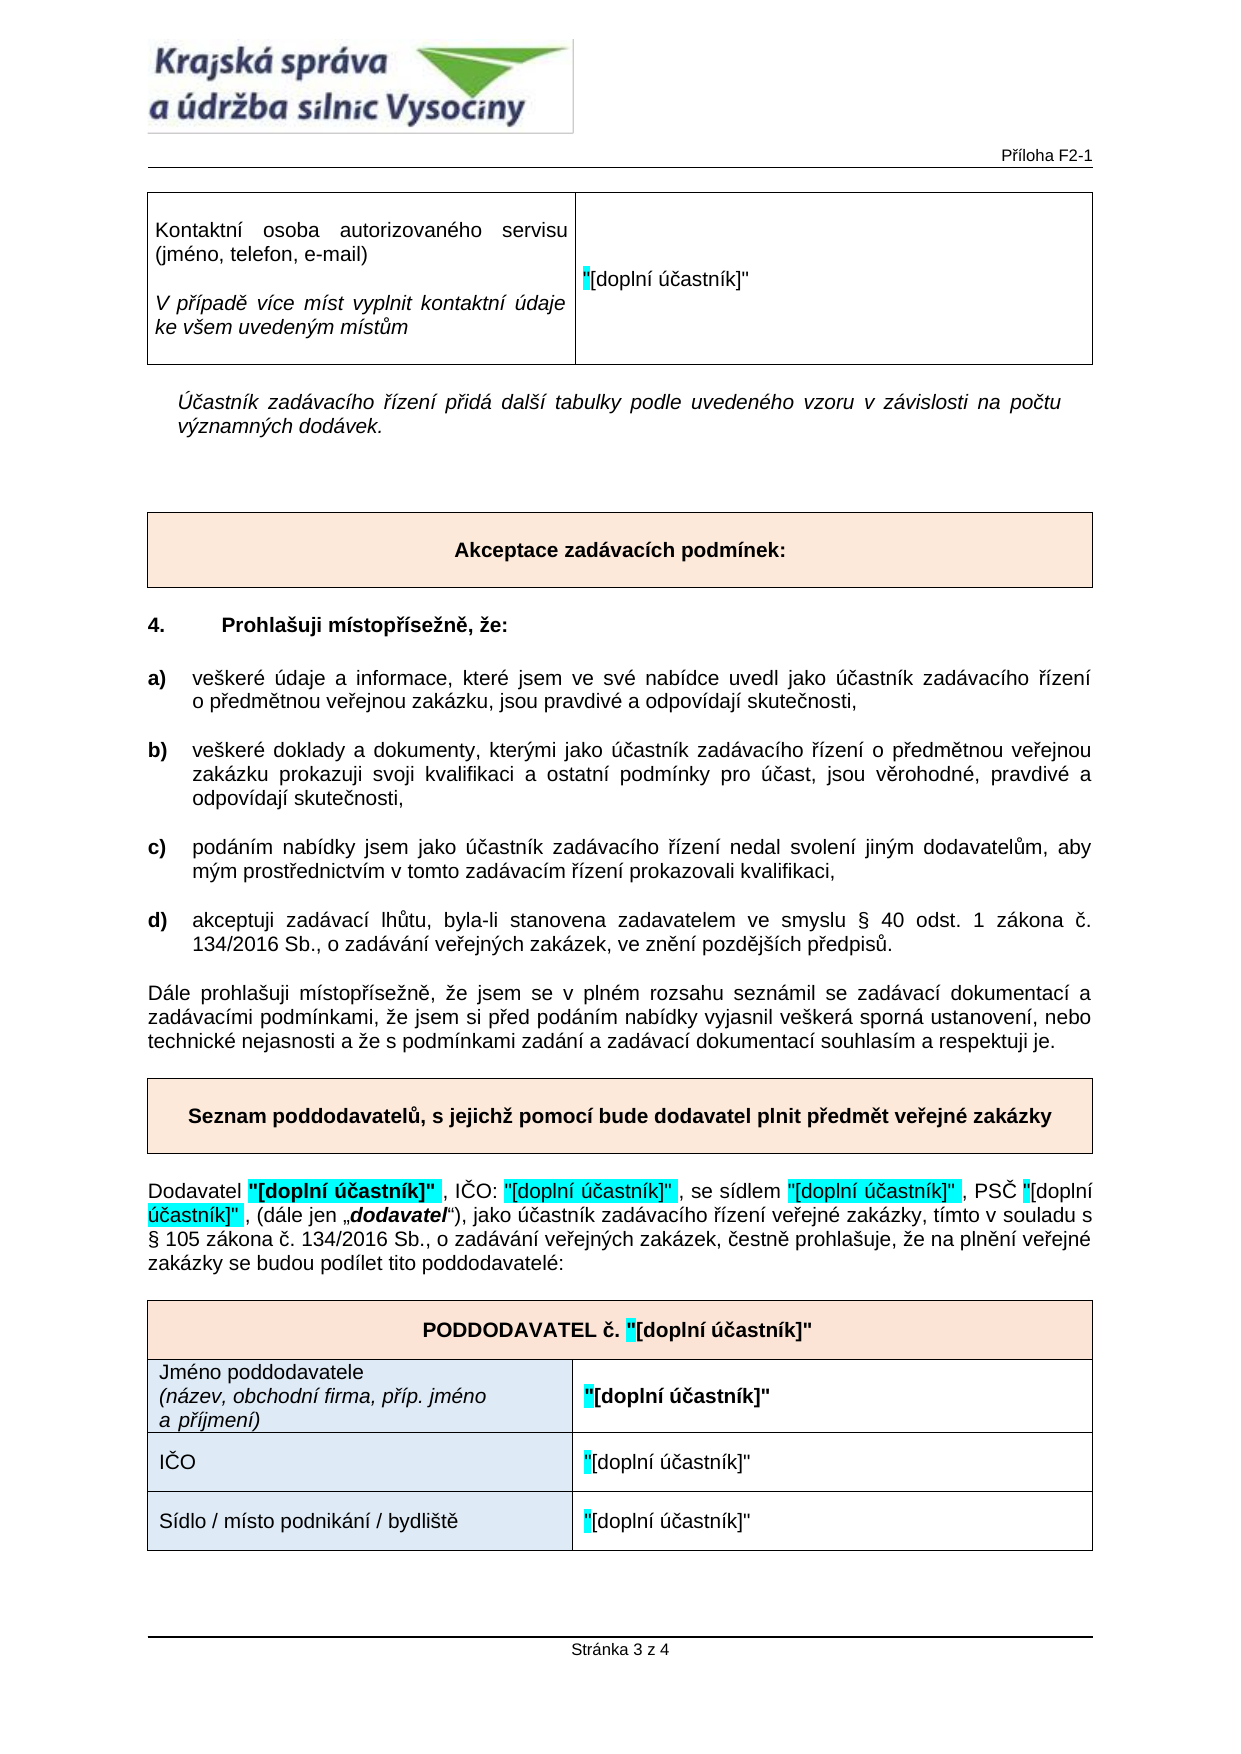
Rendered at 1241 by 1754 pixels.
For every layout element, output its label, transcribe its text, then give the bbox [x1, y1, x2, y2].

list podáním nabídky jsem jako účastník zadávacího řízení nedal svolení jiným dodavatelům, aby mým prostřednictvím v tomto zadávacím řízení prokazovali kvalifikaci, [148, 835, 1093, 883]
list Prohlašuji místopřísežně, že: [148, 613, 1093, 637]
table_cell [573, 1433, 1092, 1491]
table_cell Jméno poddodavatele (název, obchodní firma, příp. jméno a příjmení) [148, 1360, 572, 1432]
text Dodavatel , IČO: , se sídlem , PSČ , (dále jen „dodavatel“), jako účastník zadávacího řízení veřejné zakázky, tímto v souladu s § 105 zákona č. 134/2016 Sb., o zadávání veřejných zakázek, čestně prohlašuje, že na plnění veřejné zakázky se budou podílet tito poddodavatelé: [148, 1179, 1093, 1275]
list akceptuji zadávací lhůtu, byla-li stanovena zadavatelem ve smyslu § 40 odst. 1 zákona č. 134/2016 Sb., o zadávání veřejných zakázek, ve znění pozdějších předpisů. [148, 908, 1093, 956]
table_header PODDODAVATEL č. [148, 1301, 1092, 1359]
table_cell [573, 1360, 1092, 1432]
text Účastník zadávacího řízení přidá další tabulky podle uvedeného vzoru v závislosti na počtu významných dodávek. [177, 390, 1063, 438]
table_header Seznam poddodavatelů, s jejichž pomocí bude dodavatel plnit předmět veřejné zakázky [148, 1079, 1092, 1153]
table_header Akceptace zadávacích podmínek: [148, 513, 1092, 587]
list veškeré doklady a dokumenty, kterými jako účastník zadávacího řízení o předmětnou veřejnou zakázku prokazuji svoji kvalifikaci a ostatní podmínky pro účast, jsou věrohodné, pravdivé a odpovídají skutečnosti, [148, 738, 1093, 810]
table_cell [573, 1492, 1092, 1550]
list veškeré údaje a informace, které jsem ve své nabídce uvedl jako účastník zadávacího řízení o předmětnou veřejnou zakázku, jsou pravdivé a odpovídají skutečnosti, [148, 665, 1093, 713]
table_cell IČO [148, 1433, 572, 1491]
table_cell Sídlo / místo podnikání / bydliště [148, 1492, 572, 1550]
table_cell [576, 193, 1092, 364]
table_cell Kontaktní osoba autorizovaného servisu (jméno, telefon, e-mail) V případě více míst vyplnit kontaktní údaje ke všem uvedeným místům [148, 193, 575, 364]
picture [147, 39, 574, 135]
text Dále prohlašuji místopřísežně, že jsem se v plném rozsahu seznámil se zadávací dokumentací a zadávacími podmínkami, že jsem si před podáním nabídky vyjasnil veškerá sporná ustanovení, nebo technické nejasnosti a že s podmínkami zadání a zadávací dokumentací souhlasím a respektuji je. [148, 981, 1093, 1053]
